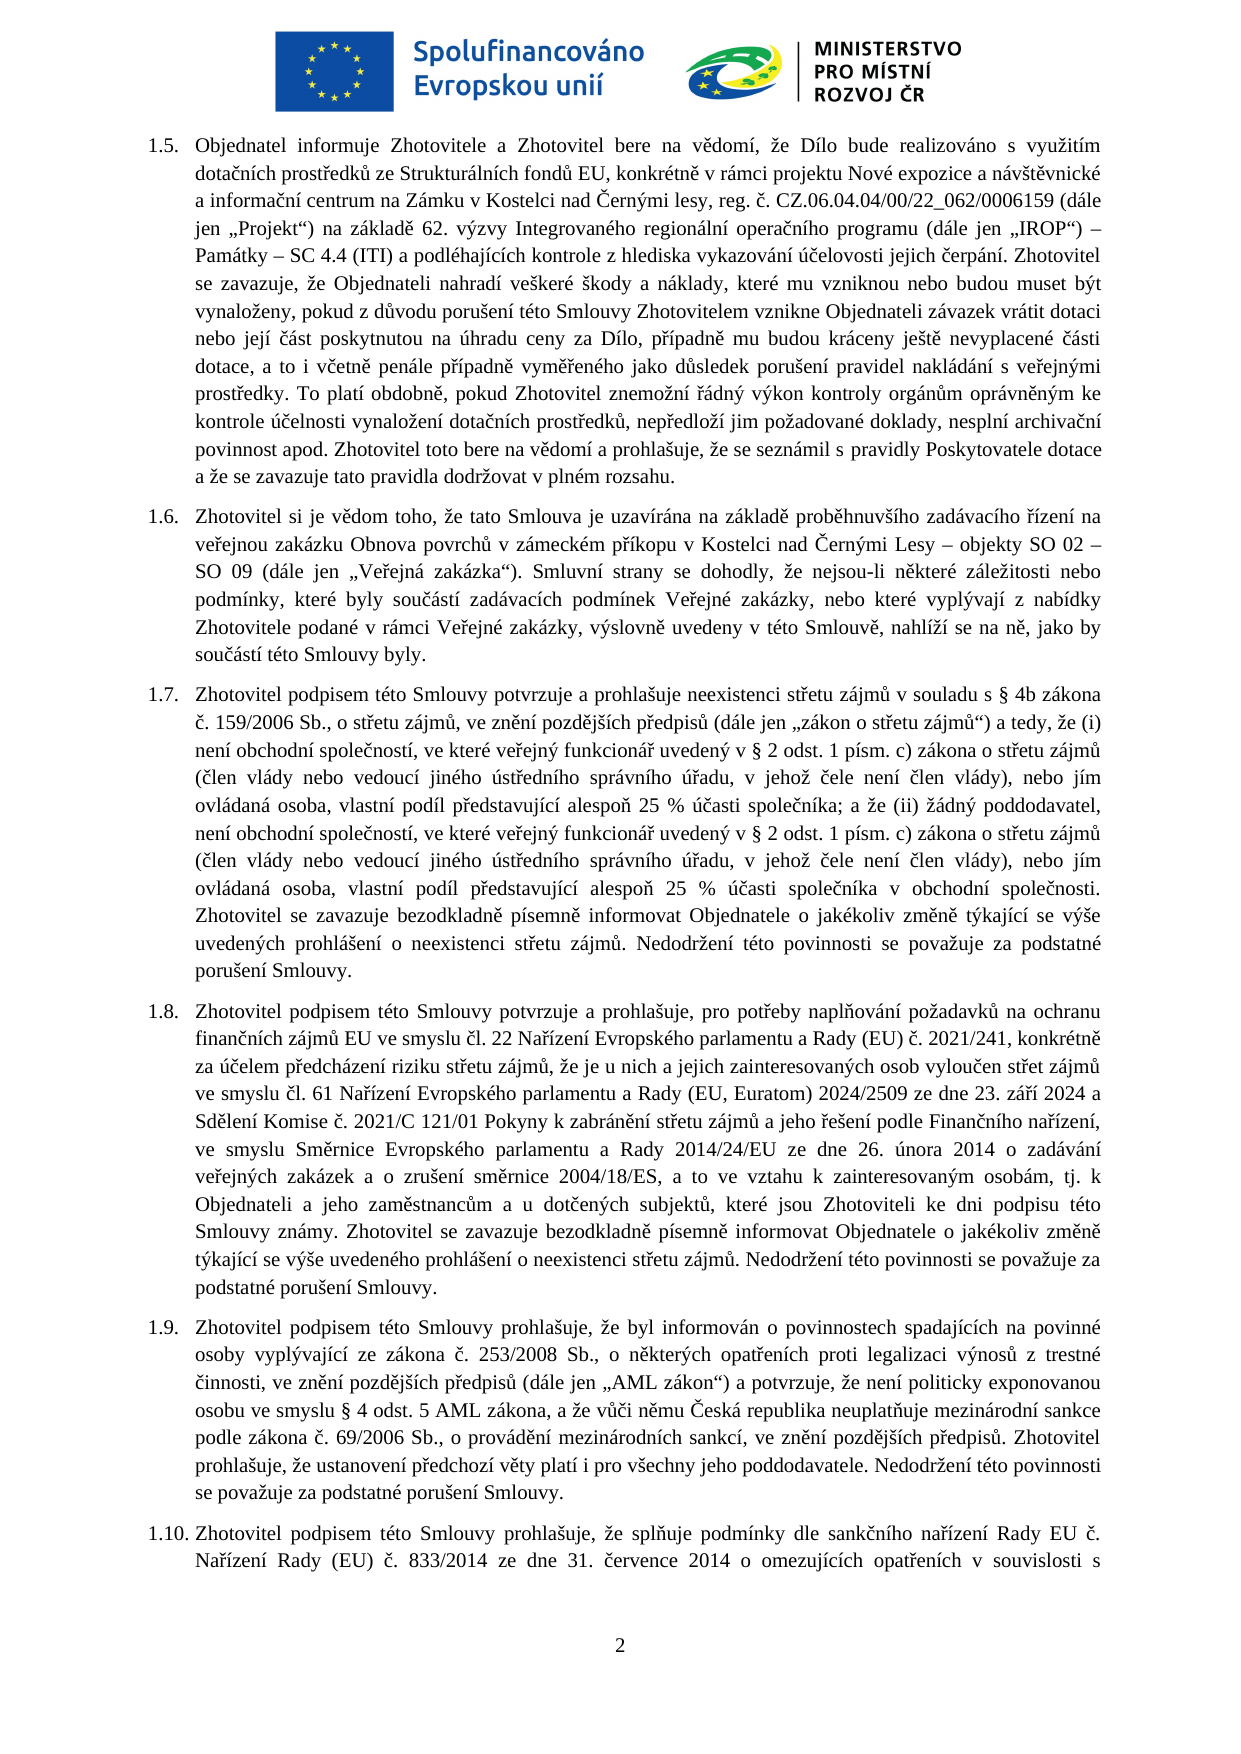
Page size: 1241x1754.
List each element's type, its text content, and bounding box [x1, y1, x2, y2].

list Zhotovitel podpisem této Smlouvy potvrzuje a prohlašuje neexistenci střetu zájmů v souladu s § 4b zákona č. 159/2006 Sb., o střetu zájmů, ve znění pozdějších předpisů (dále jen „zákon o střetu zájmů“) a tedy, že (i) není obchodní společností, ve které veřejný funkcionář uvedený v § 2 odst. 1 písm. c) zákona o střetu zájmů (člen vlády nebo vedoucí jiného ústředního správního úřadu, v jehož čele není člen vlády), nebo jím ovládaná osoba, vlastní podíl představující alespoň 25 % účasti společníka; a že (ii) žádný poddodavatel, není obchodní společností, ve které veřejný funkcionář uvedený v § 2 odst. 1 písm. c) zákona o střetu zájmů (člen vlády nebo vedoucí jiného ústředního správního úřadu, v jehož čele není člen vlády), nebo jím ovládaná osoba, vlastní podíl představující alespoň 25 % účasti společníka v obchodní společnosti. Zhotovitel se zavazuje bezodkladně písemně informovat Objednatele o jakékoliv změně týkající se výše uvedených prohlášení o neexistenci střetu zájmů. Nedodržení této povinnosti se považuje za podstatné porušení Smlouvy. [148, 682, 1102, 982]
picture [273, 29, 967, 114]
list Zhotovitel si je vědom toho, že tato Smlouva je uzavírána na základě proběhnuvšího zadávacího řízení na veřejnou zakázku Obnova povrchů v zámeckém příkopu v Kostelci nad Černými Lesy – objekty SO 02 – SO 09 (dále jen „Veřejná zakázka“). Smluvní strany se dohodly, že nejsou-li některé záležitosti nebo podmínky, které byly součástí zadávacích podmínek Veřejné zakázky, nebo které vyplývají z nabídky Zhotovitele podané v rámci Veřejné zakázky, výslovně uvedeny v této Smlouvě, nahlíží se na ně, jako by součástí této Smlouvy byly. [148, 504, 1102, 666]
list Zhotovitel podpisem této Smlouvy prohlašuje, že byl informován o povinnostech spadajících na povinné osoby vyplývající ze zákona č. 253/2008 Sb., o některých opatřeních proti legalizaci výnosů z trestné činnosti, ve znění pozdějších předpisů (dále jen „AML zákon“) a potvrzuje, že není politicky exponovanou osobu ve smyslu § 4 odst. 5 AML zákona, a že vůči němu Česká republika neuplatňuje mezinárodní sankce podle zákona č. 69/2006 Sb., o provádění mezinárodních sankcí, ve znění pozdějších předpisů. Zhotovitel prohlašuje, že ustanovení předchozí věty platí i pro všechny jeho poddodavatele. Nedodržení této povinnosti se považuje za podstatné porušení Smlouvy. [148, 1315, 1102, 1504]
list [148, 1520, 1102, 1572]
list Objednatel informuje Zhotovitele a Zhotovitel bere na vědomí, že Dílo bude realizováno s využitím dotačních prostředků ze Strukturálních fondů EU, konkrétně v rámci projektu Nové expozice a návštěvnické a informační centrum na Zámku v Kostelci nad Černými lesy, reg. č. CZ.06.04.04/00/22_062/0006159 (dále jen „Projekt“) na základě 62. výzvy Integrovaného regionální operačního programu (dále jen „IROP“) – Památky – SC 4.4 (ITI) a podléhajících kontrole z hlediska vykazování účelovosti jejich čerpání. Zhotovitel se zavazuje, že Objednateli nahradí veškeré škody a náklady, které mu vzniknou nebo budou muset být vynaloženy, pokud z důvodu porušení této Smlouvy Zhotovitelem vznikne Objednateli závazek vrátit dotaci nebo její část poskytnutou na úhradu ceny za Dílo, případně mu budou kráceny ještě nevyplacené části dotace, a to i včetně penále případně vyměřeného jako důsledek porušení pravidel nakládání s veřejnými prostředky. To platí obdobně, pokud Zhotovitel znemožní řádný výkon kontroly orgánům oprávněným ke kontrole účelnosti vynaložení dotačních prostředků, nepředloží jim požadované doklady, nesplní archivační povinnost apod. Zhotovitel toto bere na vědomí a prohlašuje, že se seznámil s pravidly Poskytovatele dotace a že se zavazuje tato pravidla dodržovat v plném rozsahu. [148, 133, 1102, 488]
list Zhotovitel podpisem této Smlouvy potvrzuje a prohlašuje, pro potřeby naplňování požadavků na ochranu finančních zájmů EU ve smyslu čl. 22 Nařízení Evropského parlamentu a Rady (EU) č. 2021/241, konkrétně za účelem předcházení riziku střetu zájmů, že je u nich a jejich zainteresovaných osob vyloučen střet zájmů ve smyslu čl. 61 Nařízení Evropského parlamentu a Rady (EU, Euratom) 2024/2509 ze dne 23. září 2024 a Sdělení Komise č. 2021/C 121/01 Pokyny k zabránění střetu zájmů a jeho řešení podle Finančního nařízení, ve smyslu Směrnice Evropského parlamentu a Rady 2014/24/EU ze dne 26. února 2014 o zadávání veřejných zakázek a o zrušení směrnice 2004/18/ES, a to ve vztahu k zainteresovaným osobám, tj. k Objednateli a jeho zaměstnancům a u dotčených subjektů, které jsou Zhotoviteli ke dni podpisu této Smlouvy známy. Zhotovitel se zavazuje bezodkladně písemně informovat Objednatele o jakékoliv změně týkající se výše uvedeného prohlášení o neexistenci střetu zájmů. Nedodržení této povinnosti se považuje za podstatné porušení Smlouvy. [148, 998, 1102, 1299]
